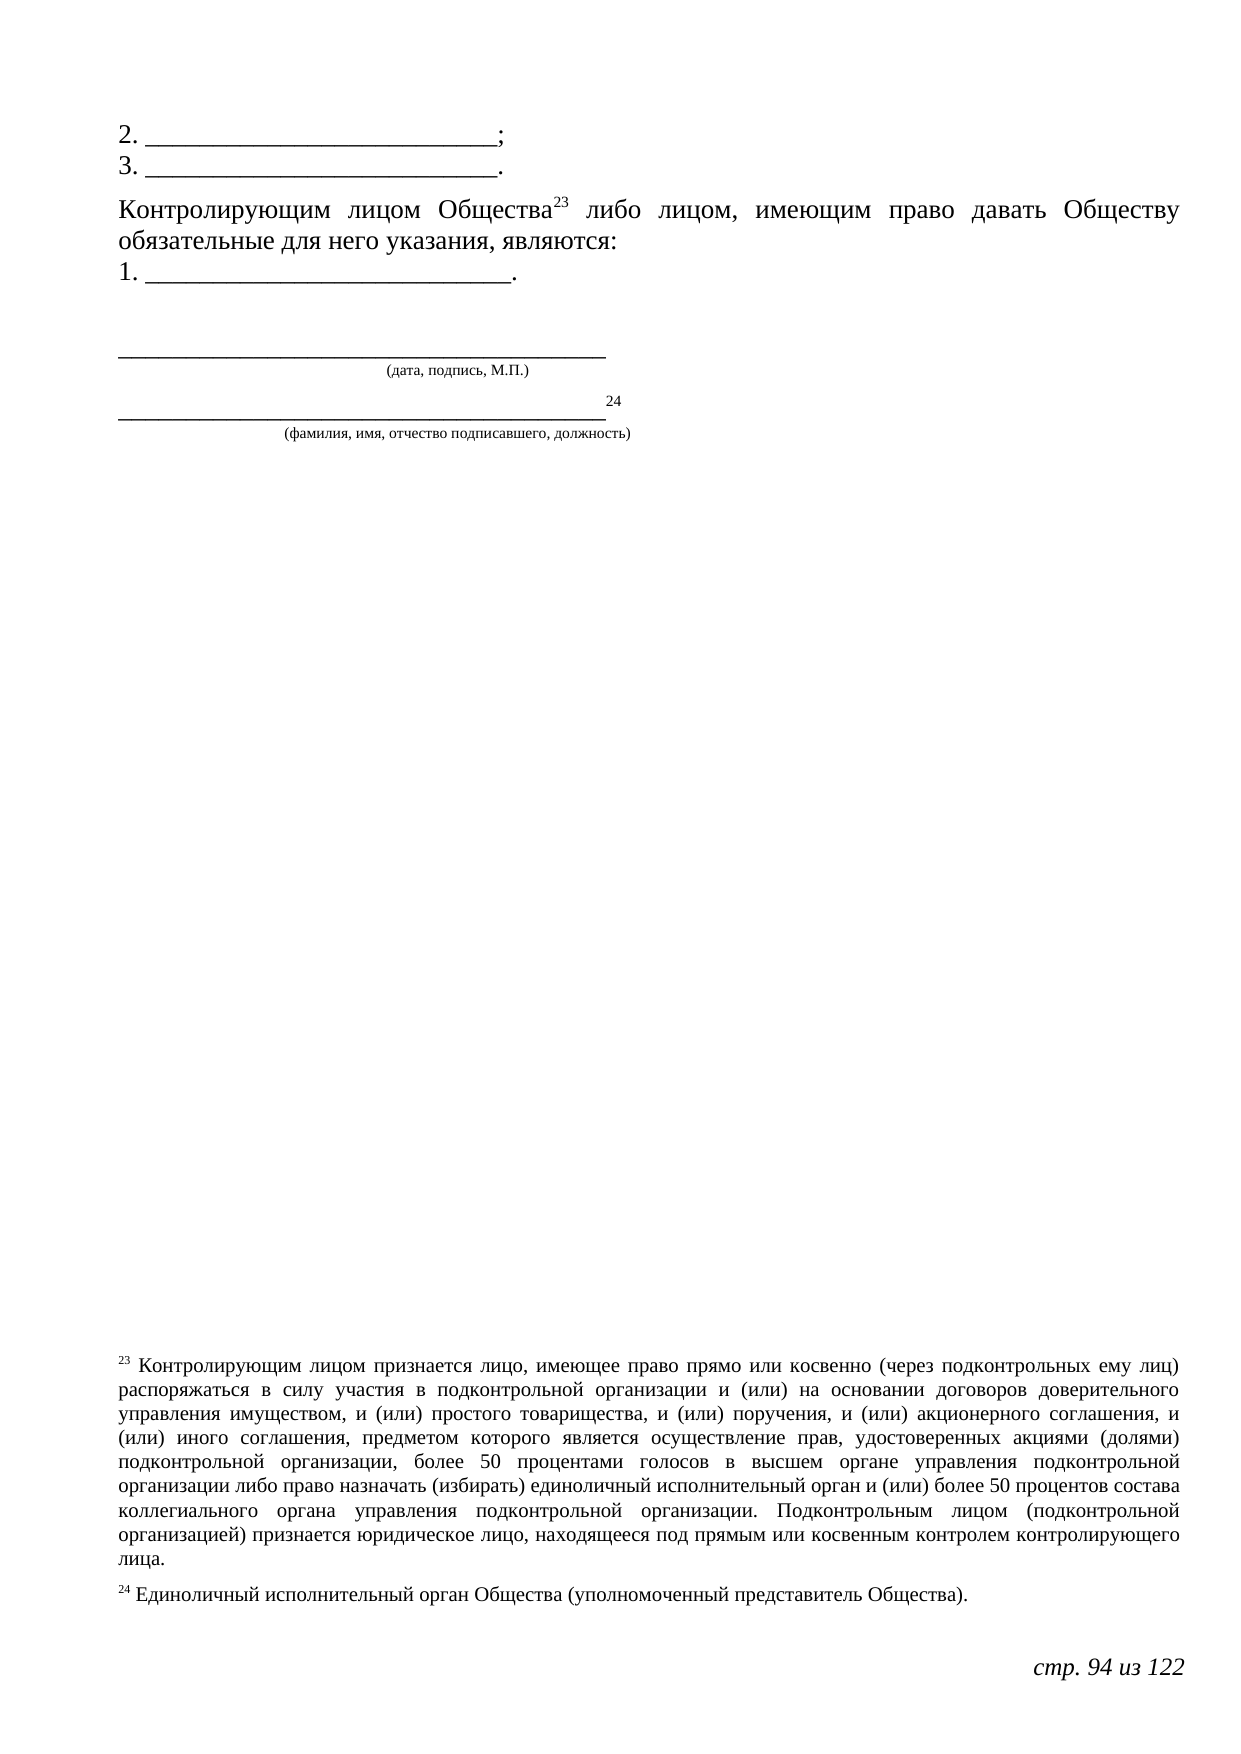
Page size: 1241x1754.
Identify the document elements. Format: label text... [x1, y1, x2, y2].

text (дата, подпись, М.П.) [118, 361, 797, 392]
text 3. __________________________. [118, 149, 1181, 180]
text (фамилия, имя, отчество подписавшего, должность) [118, 423, 797, 454]
text ____________________________________ [118, 330, 1181, 361]
text ____________________________________ [118, 392, 1181, 423]
text 1. ___________________________. [118, 255, 1181, 286]
text Контролирующим лицом Общества либо лицом, имеющим право давать Обществу обязательные для него указания, являются: [118, 193, 1181, 255]
text 2. __________________________; [118, 118, 1181, 149]
